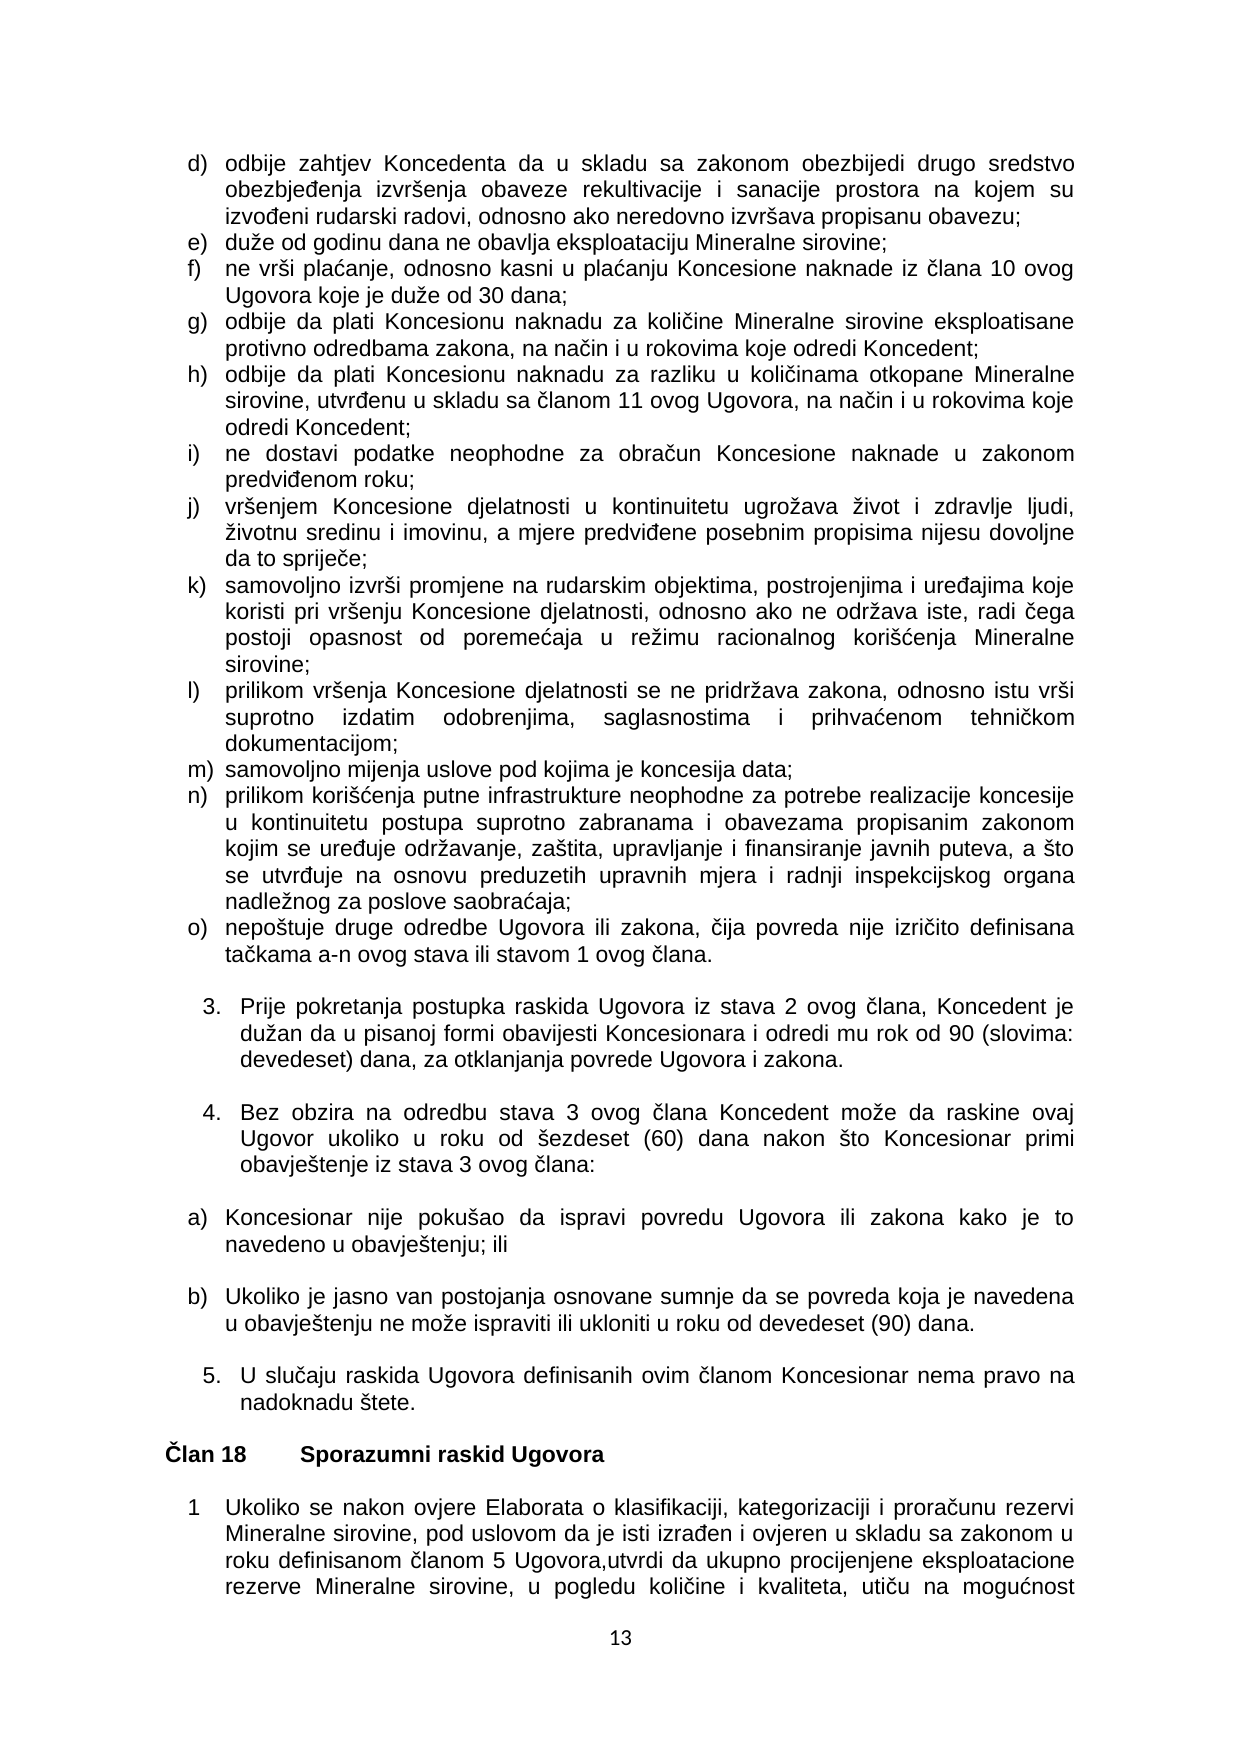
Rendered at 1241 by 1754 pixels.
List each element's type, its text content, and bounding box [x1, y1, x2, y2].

list Bez obzira na odredbu stava 3 ovog člana Koncedent može da raskine ovaj Ugovor ukoliko u roku od šezdeset (60) dana nakon što Koncesionar primi obavještenje iz stava 3 ovog člana: [202, 1099, 1075, 1178]
list odbije da plati Koncesionu naknadu za količine Mineralne sirovine eksploatisane protivno odredbama zakona, na način i u rokovima koje odredi Koncedent; [187, 308, 1075, 361]
list Koncesionar nije pokušao da ispravi povredu Ugovora ili zakona kako je to navedeno u obavještenju; ili [187, 1204, 1075, 1257]
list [187, 1494, 1075, 1599]
list samovoljno izvrši promjene na rudarskim objektima, postrojenjima i uređajima koje koristi pri vršenju Koncesione djelatnosti, odnosno ako ne održava iste, radi čega postoji opasnost od poremećaja u režimu racionalnog korišćenja Mineralne sirovine; [187, 572, 1075, 677]
list odbije da plati Koncesionu naknadu za razliku u količinama otkopane Mineralne sirovine, utvrđenu u skladu sa članom 11 ovog Ugovora, na način i u rokovima koje odredi Koncedent; [187, 361, 1075, 440]
list duže od godinu dana ne obavlja eksploataciju Mineralne sirovine; [187, 229, 1075, 255]
list samovoljno mijenja uslove pod kojima je koncesija data; [187, 756, 1075, 782]
list Ukoliko je jasno van postojanja osnovane sumnje da se povreda koja je navedena u obavještenju ne može ispraviti ili ukloniti u roku od devedeset (90) dana. [187, 1283, 1075, 1336]
list ne dostavi podatke neophodne za obračun Koncesione naknade u zakonom predviđenom roku; [187, 440, 1075, 493]
list U slučaju raskida Ugovora definisanih ovim članom Koncesionar nema pravo na nadoknadu štete. [202, 1362, 1075, 1415]
list nepoštuje druge odredbe Ugovora ili zakona, čija povreda nije izričito definisana tačkama a-n ovog stava ili stavom 1 ovog člana. [187, 914, 1075, 967]
list prilikom vršenja Koncesione djelatnosti se ne pridržava zakona, odnosno istu vrši suprotno izdatim odobrenjima, saglasnostima i prihvaćenom tehničkom dokumentacijom; [187, 677, 1075, 756]
list Sporazumni raskid Ugovora [165, 1441, 1075, 1468]
list ne vrši plaćanje, odnosno kasni u plaćanju Koncesione naknade iz člana 10 ovog Ugovora koje je duže od 30 dana; [187, 255, 1075, 308]
list Prije pokretanja postupka raskida Ugovora iz stava 2 ovog člana, Koncedent je dužan da u pisanoj formi obavijesti Koncesionara i odredi mu rok od 90 (slovima: devedeset) dana, za otklanjanja povrede Ugovora i zakona. [202, 993, 1075, 1072]
list odbije zahtjev Koncedenta da u skladu sa zakonom obezbijedi drugo sredstvo obezbjeđenja izvršenja obaveze rekultivacije i sanacije prostora na kojem su izvođeni rudarski radovi, odnosno ako neredovno izvršava propisanu obavezu; [187, 150, 1075, 229]
list prilikom korišćenja putne infrastrukture neophodne za potrebe realizacije koncesije u kontinuitetu postupa suprotno zabranama i obavezama propisanim zakonom kojim se uređuje održavanje, zaštita, upravljanje i finansiranje javnih puteva, a što se utvrđuje na osnovu preduzetih upravnih mjera i radnji inspekcijskog organa nadležnog za poslove saobraćaja; [187, 782, 1075, 914]
list vršenjem Koncesione djelatnosti u kontinuitetu ugrožava život i zdravlje ljudi, životnu sredinu i imovinu, a mjere predviđene posebnim propisima nijesu dovoljne da to spriječe; [187, 493, 1075, 572]
